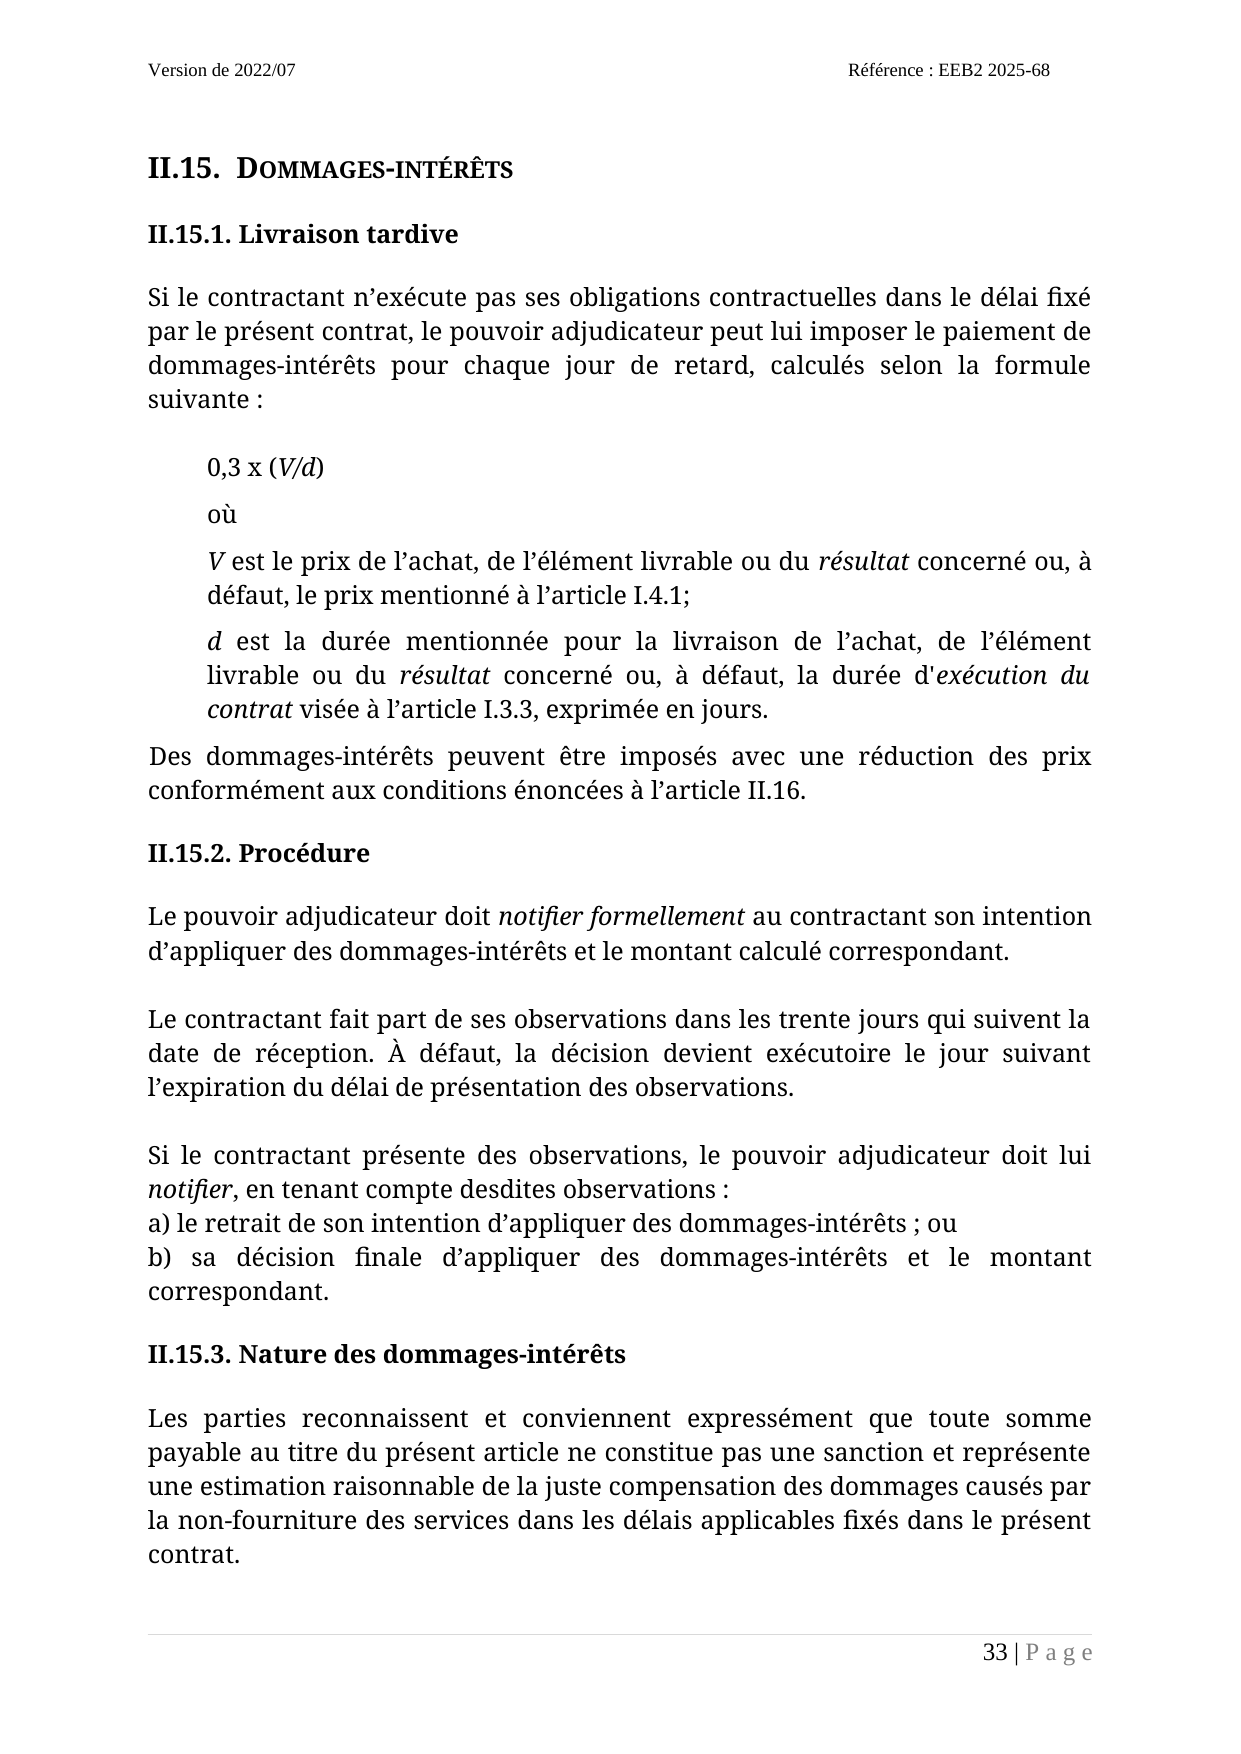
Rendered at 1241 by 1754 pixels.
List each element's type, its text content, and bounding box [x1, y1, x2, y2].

text V est le prix de l’achat, de l’élément livrable ou du résultat concerné ou, à défaut, le prix mentionné à l’article I.4.1; [207, 543, 1092, 611]
text Si le contractant présente des observations, le pouvoir adjudicateur doit lui notifier, en tenant compte desdites observations : [148, 1137, 1092, 1206]
subtitle Procédure [148, 836, 1092, 870]
text Le contractant fait part de ses observations dans les trente jours qui suivent la date de réception. À défaut, la décision devient exécutoire le jour suivant l’expiration du délai de présentation des observations. [148, 1001, 1092, 1103]
text d est la durée mentionnée pour la livraison de l’achat, de l’élément livrable ou du résultat concerné ou, à défaut, la durée d'exécution du contrat visée à l’article I.3.3, exprimée en jours. [207, 624, 1092, 726]
subtitle Dommages-intérêts [148, 148, 1092, 187]
text a) le retrait de son intention d’appliquer des dommages-intérêts ; ou [148, 1206, 1092, 1240]
text Si le contractant n’exécute pas ses obligations contractuelles dans le délai fixé par le présent contrat, le pouvoir adjudicateur peut lui imposer le paiement de dommages-intérêts pour chaque jour de retard, calculés selon la formule suivante : [148, 280, 1092, 416]
text où [148, 497, 1092, 531]
subtitle Livraison tardive [148, 217, 1092, 251]
text Les parties reconnaissent et conviennent expressément que toute somme payable au titre du présent article ne constitue pas une sanction et représente une estimation raisonnable de la juste compensation des dommages causés par la non-fourniture des services dans les délais applicables fixés dans le présent contrat. [148, 1400, 1092, 1571]
text b) sa décision finale d’appliquer des dommages-intérêts et le montant correspondant. [148, 1240, 1092, 1308]
text Des dommages-intérêts peuvent être imposés avec une réduction des prix conformément aux conditions énoncées à l’article II.16. [148, 738, 1092, 807]
text Le pouvoir adjudicateur doit notifier formellement au contractant son intention d’appliquer des dommages-intérêts et le montant calculé correspondant. [148, 899, 1092, 967]
text 0,3 x (V/d) [148, 450, 1092, 484]
subtitle Nature des dommages-intérêts [148, 1337, 1092, 1371]
